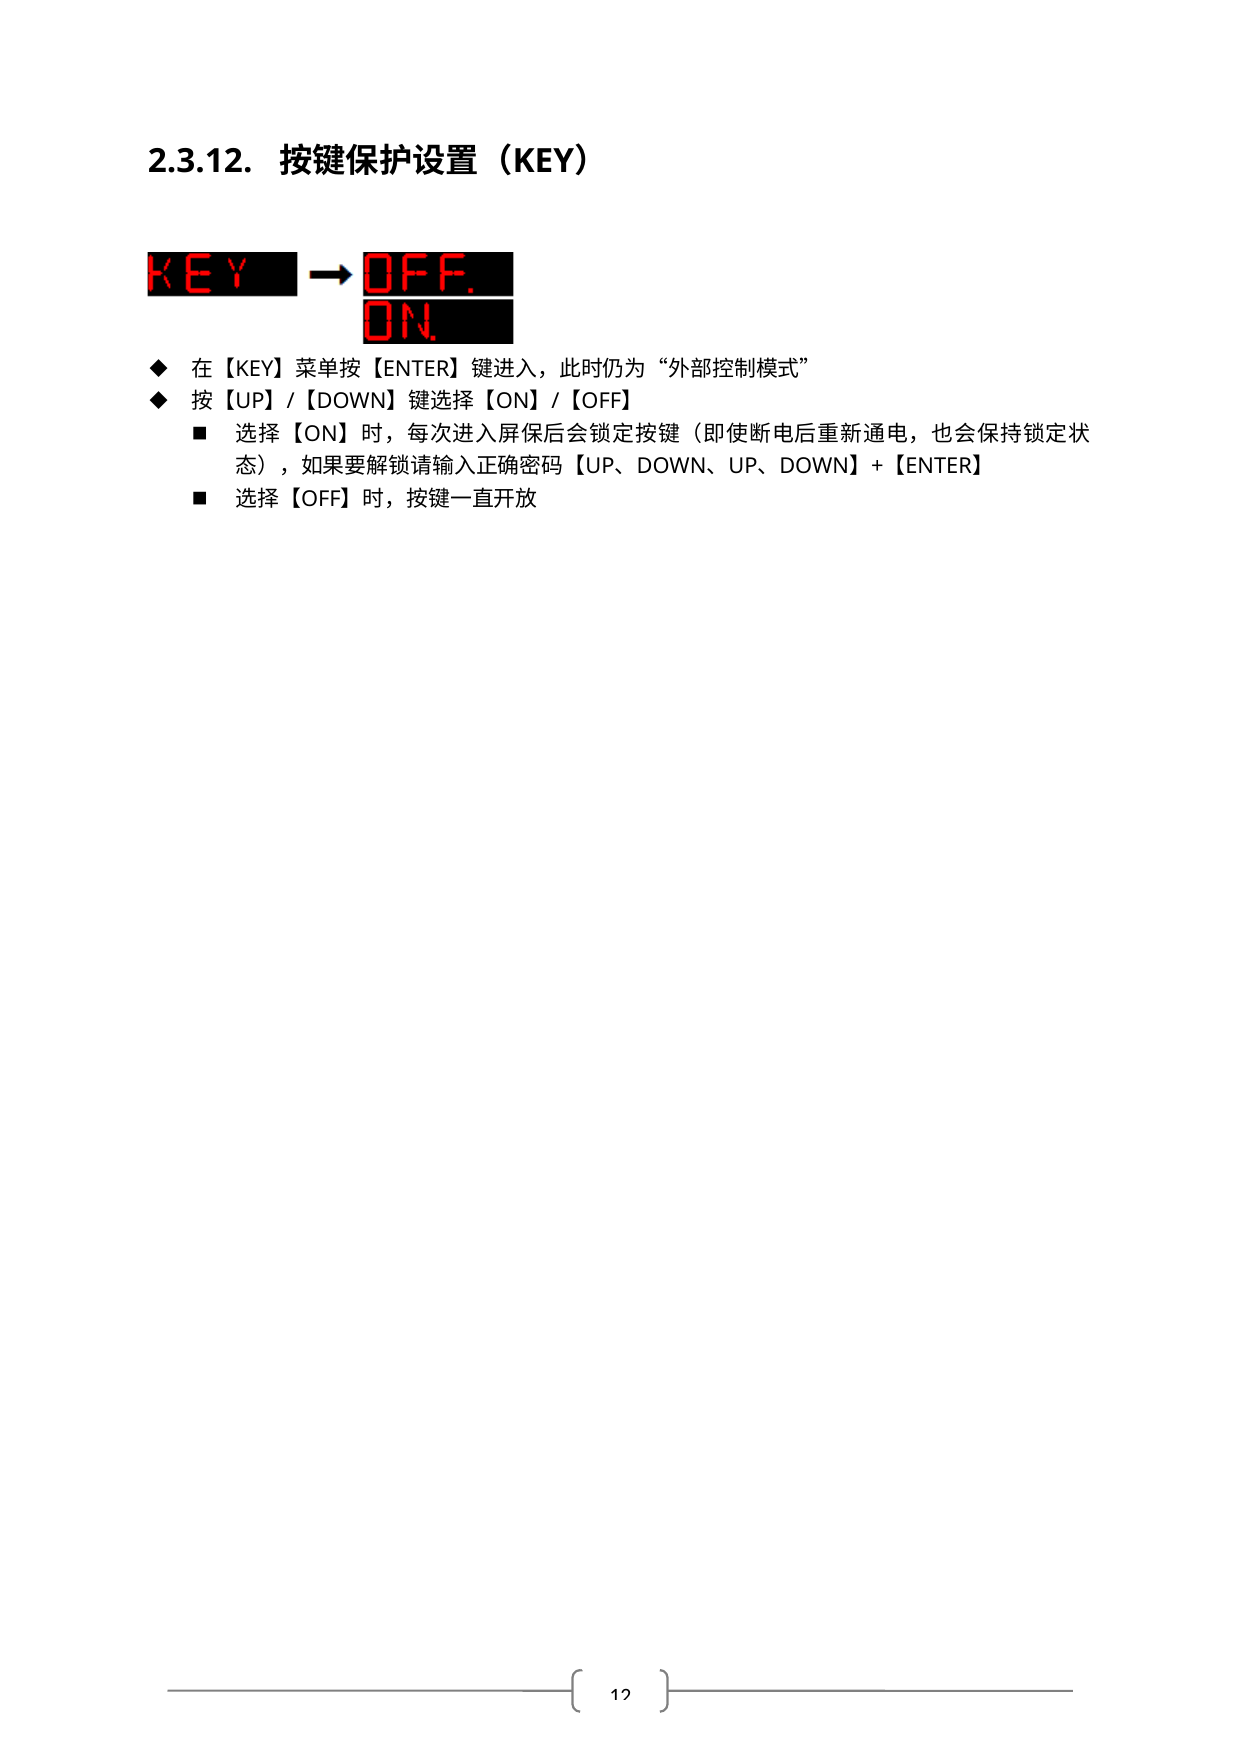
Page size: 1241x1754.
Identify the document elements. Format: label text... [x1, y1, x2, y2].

list 按【UP】/【DOWN】键选择【ON】/【OFF】 [148, 383, 1092, 415]
list 在【KEY】菜单按【ENTER】键进入，此时仍为“外部控制模式” [148, 350, 1092, 383]
subtitle 按键保护设置（KEY） [148, 125, 1092, 190]
list 选择【ON】时，每次进入屏保后会锁定按键（即使断电后重新通电，也会保持锁定状态），如果要解锁请输入正确密码【UP、DOWN、UP、DOWN】+【ENTER】 [191, 415, 1092, 480]
list 选择【OFF】时，按键一直开放 [191, 480, 1092, 513]
picture [147, 252, 514, 344]
